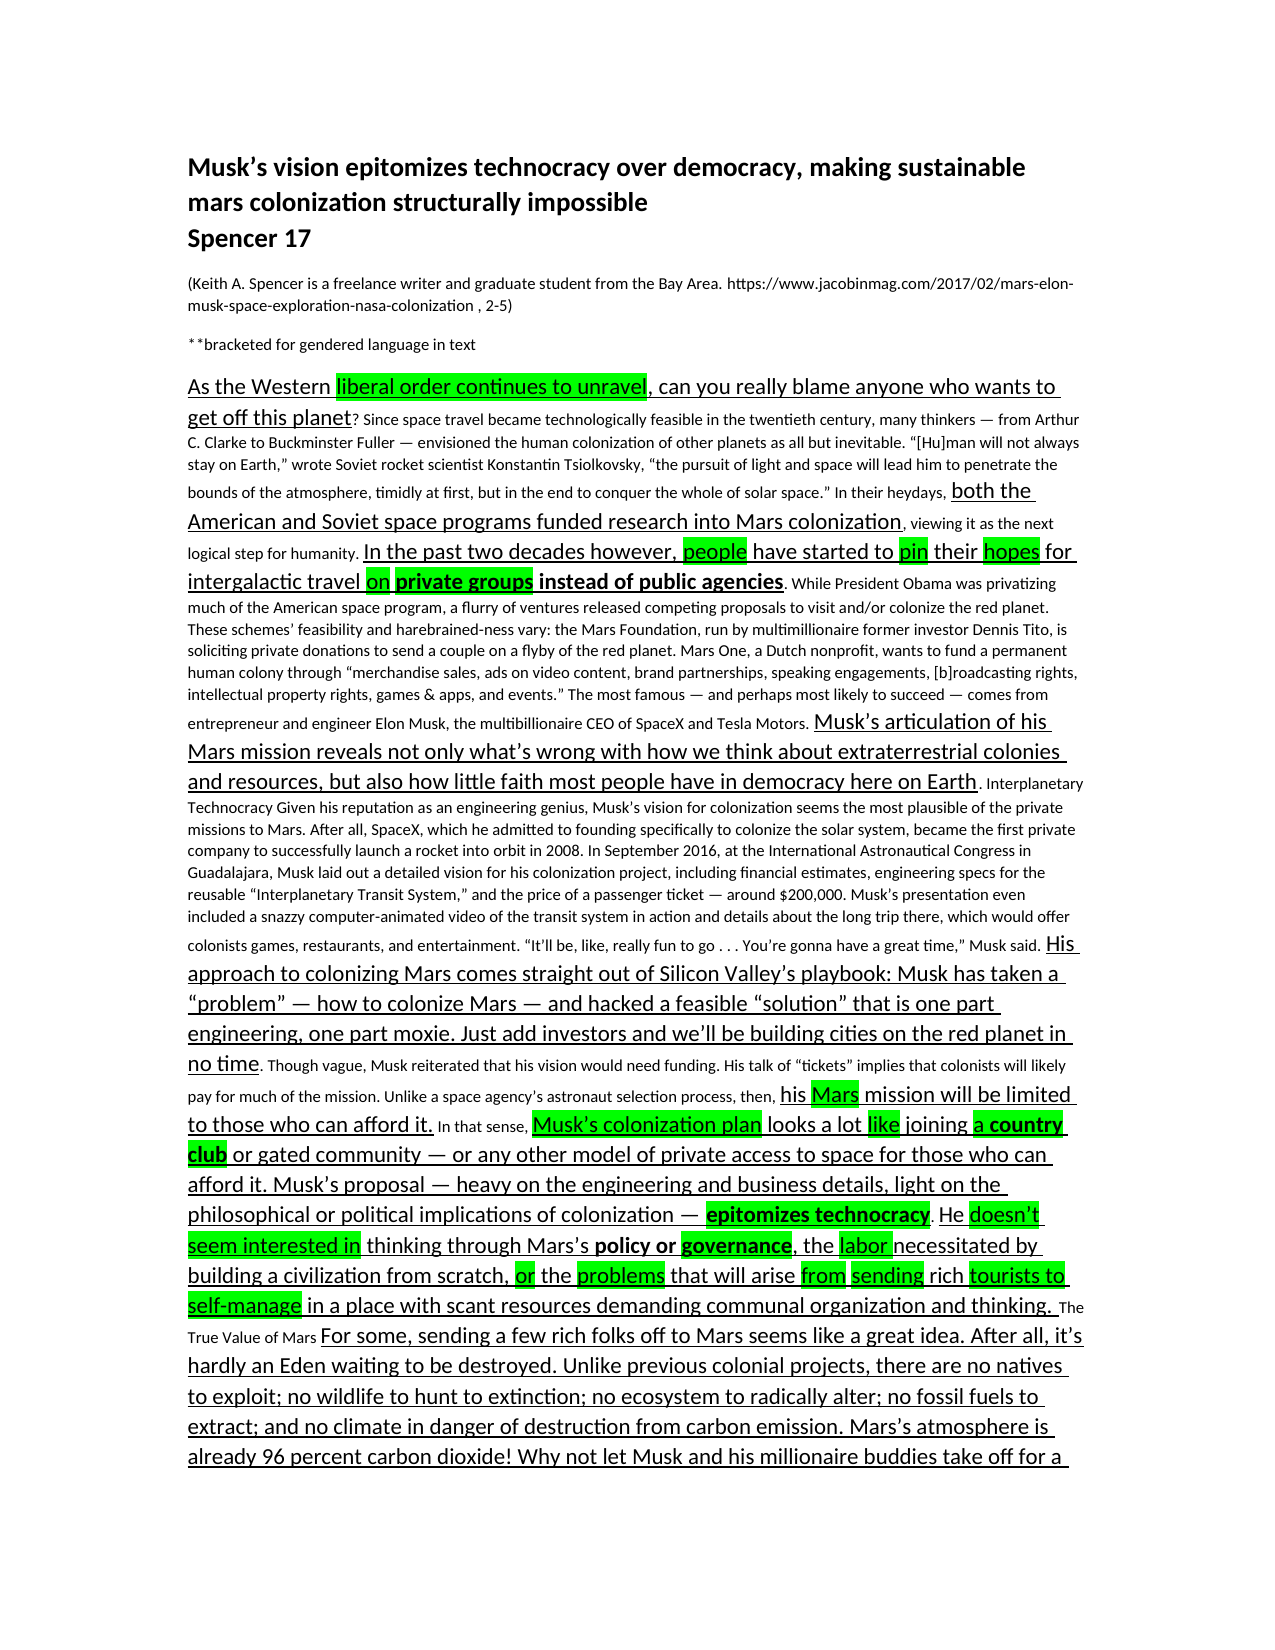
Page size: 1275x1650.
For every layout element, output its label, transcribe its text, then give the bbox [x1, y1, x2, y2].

text (Keith A. Spencer is a freelance writer and graduate student from the Bay Area. https://www.jacobinmag.com/2017/02/mars-elon-musk-space-exploration-nasa-colonization , 2-5) [187, 273, 1087, 316]
text **bracketed for gendered language in text [187, 334, 1087, 354]
subtitle Musk’s vision epitomizes technocracy over democracy, making sustainable mars colonization structurally impossible [187, 150, 1087, 219]
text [187, 372, 1087, 1470]
text Spencer 17 [187, 221, 1087, 254]
